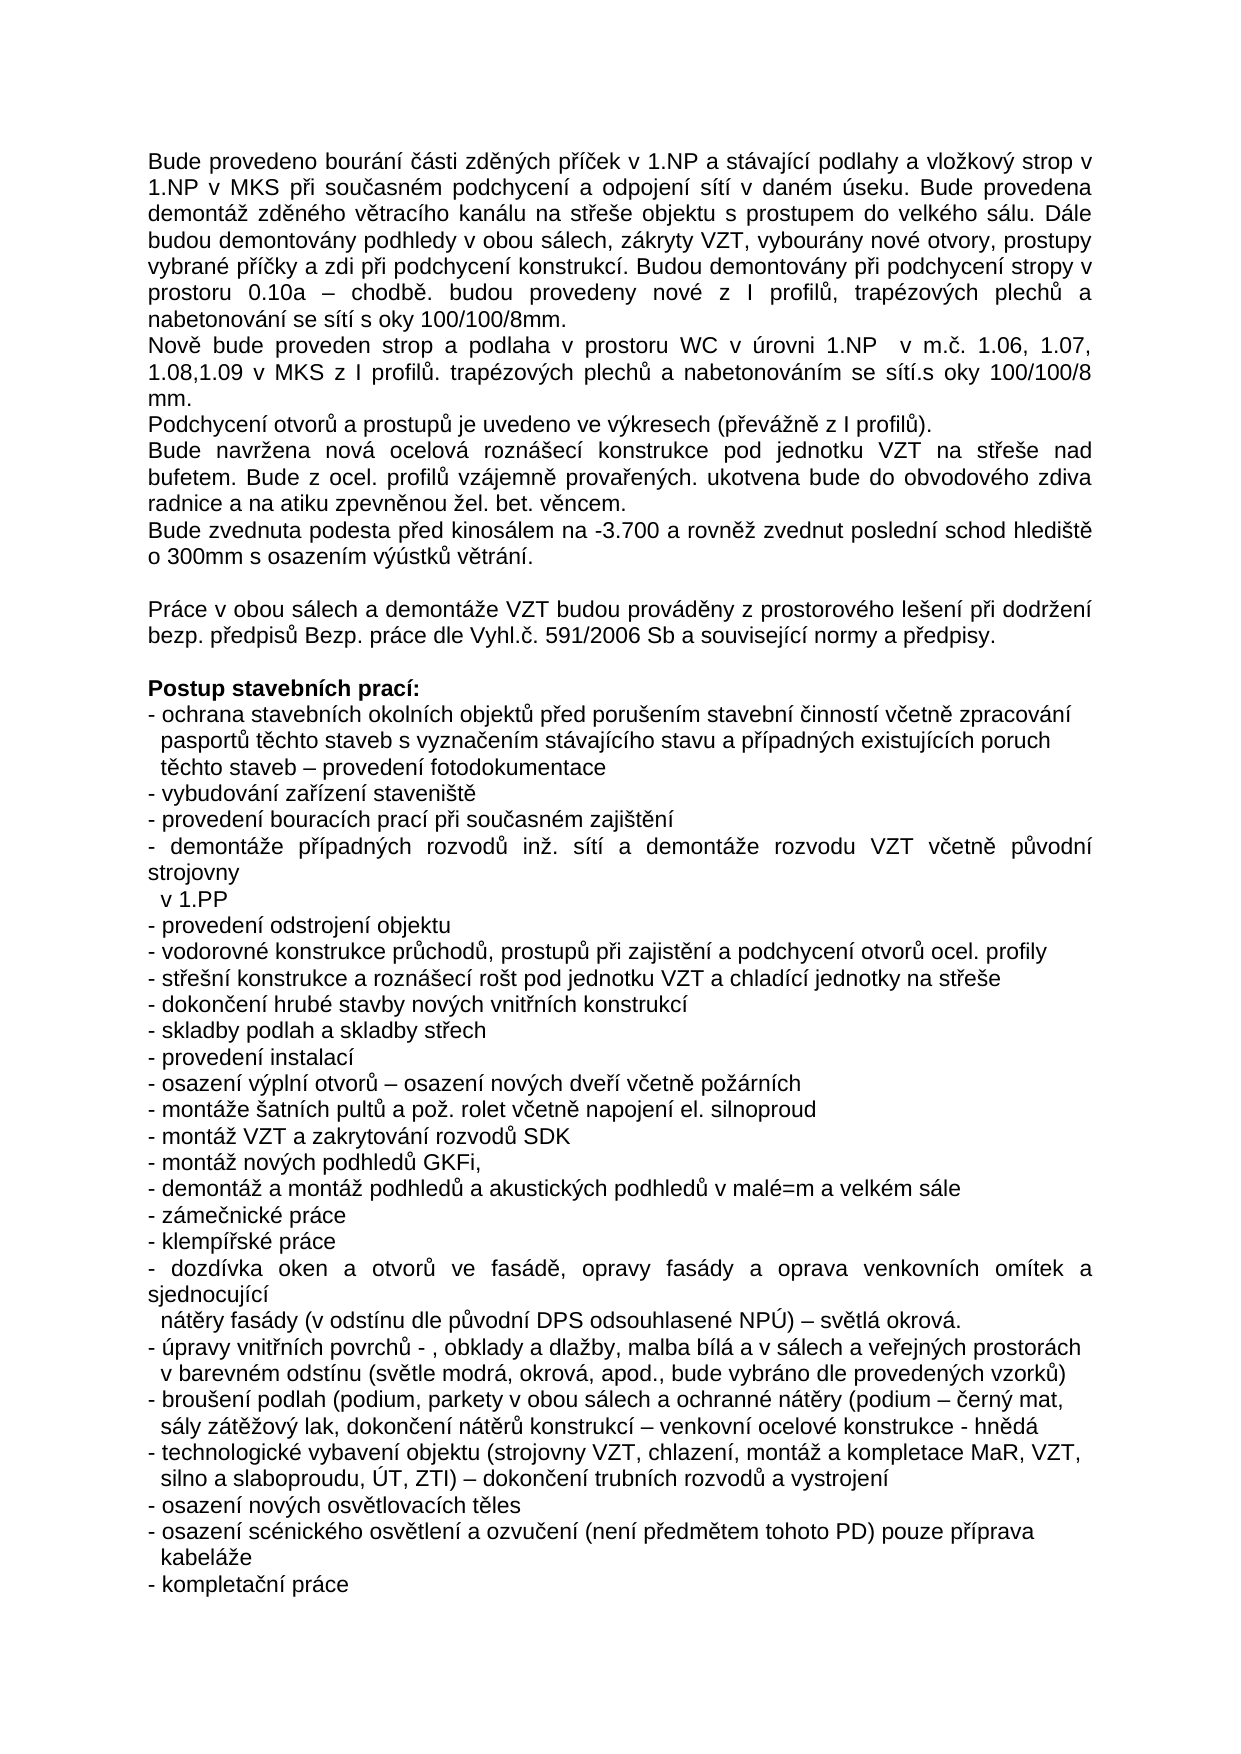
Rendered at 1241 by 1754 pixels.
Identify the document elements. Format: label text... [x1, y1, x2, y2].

text - provedení instalací [148, 1044, 1093, 1070]
text pasportů těchto staveb s vyznačením stávajícího stavu a případných existujících poruch [148, 727, 1093, 754]
text Bude navržena nová ocelová roznášecí konstrukce pod jednotku VZT na střeše nad bufetem. Bude z ocel. profilů vzájemně provařených. ukotvena bude do obvodového zdiva radnice a na atiku zpevněnou žel. bet. věncem. [148, 437, 1093, 517]
text - demontáž a montáž podhledů a akustických podhledů v malé=m a velkém sále [148, 1175, 1093, 1202]
text v barevném odstínu (světle modrá, okrová, apod., bude vybráno dle provedených vzorků) [148, 1360, 1093, 1386]
text - vodorovné konstrukce průchodů, prostupů při zajistění a podchycení otvorů ocel. profily [148, 938, 1093, 964]
text - dozdívka oken a otvorů ve fasádě, opravy fasády a oprava venkovních omítek a sjednocující [148, 1254, 1093, 1307]
text Bude zvednuta podesta před kinosálem na -3.700 a rovněž zvednut poslední schod hlediště o 300mm s osazením výústků větrání. [148, 517, 1093, 569]
text nátěry fasády (v odstínu dle původní DPS odsouhlasené NPÚ) – světlá okrová. [148, 1307, 1093, 1333]
text - osazení výplní otvorů – osazení nových dveří včetně požárních [148, 1070, 1093, 1096]
text - klempířské práce [148, 1228, 1093, 1254]
text - střešní konstrukce a roznášecí rošt pod jednotku VZT a chladící jednotky na střeše [148, 964, 1093, 991]
text - skladby podlah a skladby střech [148, 1017, 1093, 1044]
text - ochrana stavebních okolních objektů před porušením stavební činností včetně zpracování [148, 701, 1093, 727]
text - broušení podlah (podium, parkety v obou sálech a ochranné nátěry (podium – černý mat, [148, 1386, 1093, 1413]
text - vybudování zařízení staveniště [148, 780, 1093, 806]
text - osazení nových osvětlovacích těles [148, 1492, 1093, 1518]
text - demontáže případných rozvodů inž. sítí a demontáže rozvodu VZT včetně původní strojovny [148, 833, 1093, 886]
text - provedení bouracích prací při současném zajištění [148, 806, 1093, 833]
text - úpravy vnitřních povrchů - , obklady a dlažby, malba bílá a v sálech a veřejných prostorách [148, 1333, 1093, 1360]
text - technologické vybavení objektu (strojovny VZT, chlazení, montáž a kompletace MaR, VZT, [148, 1439, 1093, 1465]
text - dokončení hrubé stavby nových vnitřních konstrukcí [148, 991, 1093, 1017]
text v 1.PP [148, 886, 1093, 912]
text Postup stavebních prací: [148, 675, 1093, 701]
text - osazení scénického osvětlení a ozvučení (není předmětem tohoto PD) pouze příprava [148, 1518, 1093, 1544]
text - zámečnické práce [148, 1202, 1093, 1228]
text těchto staveb – provedení fotodokumentace [148, 754, 1093, 780]
text Nově bude proveden strop a podlaha v prostoru WC v úrovni 1.NP v m.č. 1.06, 1.07, 1.08,1.09 v MKS z I profilů. trapézových plechů a nabetonováním se sítí.s oky 100/100/8 mm. [148, 332, 1093, 411]
text - montáž VZT a zakrytování rozvodů SDK [148, 1123, 1093, 1149]
text - provedení odstrojení objektu [148, 912, 1093, 938]
text - montáž nových podhledů GKFi, [148, 1149, 1093, 1175]
text - kompletační práce [148, 1571, 1093, 1597]
text kabeláže [148, 1544, 1093, 1571]
text Podchycení otvorů a prostupů je uvedeno ve výkresech (převážně z I profilů). [148, 411, 1093, 437]
text silno a slaboproudu, ÚT, ZTI) – dokončení trubních rozvodů a vystrojení [148, 1465, 1093, 1492]
text - montáže šatních pultů a pož. rolet včetně napojení el. silnoproud [148, 1096, 1093, 1123]
text Práce v obou sálech a demontáže VZT budou prováděny z prostorového lešení při dodržení bezp. předpisů Bezp. práce dle Vyhl.č. 591/2006 Sb a související normy a předpisy. [148, 596, 1093, 648]
text sály zátěžový lak, dokončení nátěrů konstrukcí – venkovní ocelové konstrukce - hnědá [148, 1413, 1093, 1439]
text Bude provedeno bourání části zděných příček v 1.NP a stávající podlahy a vložkový strop v 1.NP v MKS při současném podchycení a odpojení sítí v daném úseku. Bude provedena demontáž zděného větracího kanálu na střeše objektu s prostupem do velkého sálu. Dále budou demontovány podhledy v obou sálech, zákryty VZT, vybourány nové otvory, prostupy vybrané příčky a zdi při podchycení konstrukcí. Budou demontovány při podchycení stropy v prostoru 0.10a – chodbě. budou provedeny nové z I profilů, trapézových plechů a nabetonování se sítí s oky 100/100/8mm. [148, 148, 1093, 332]
